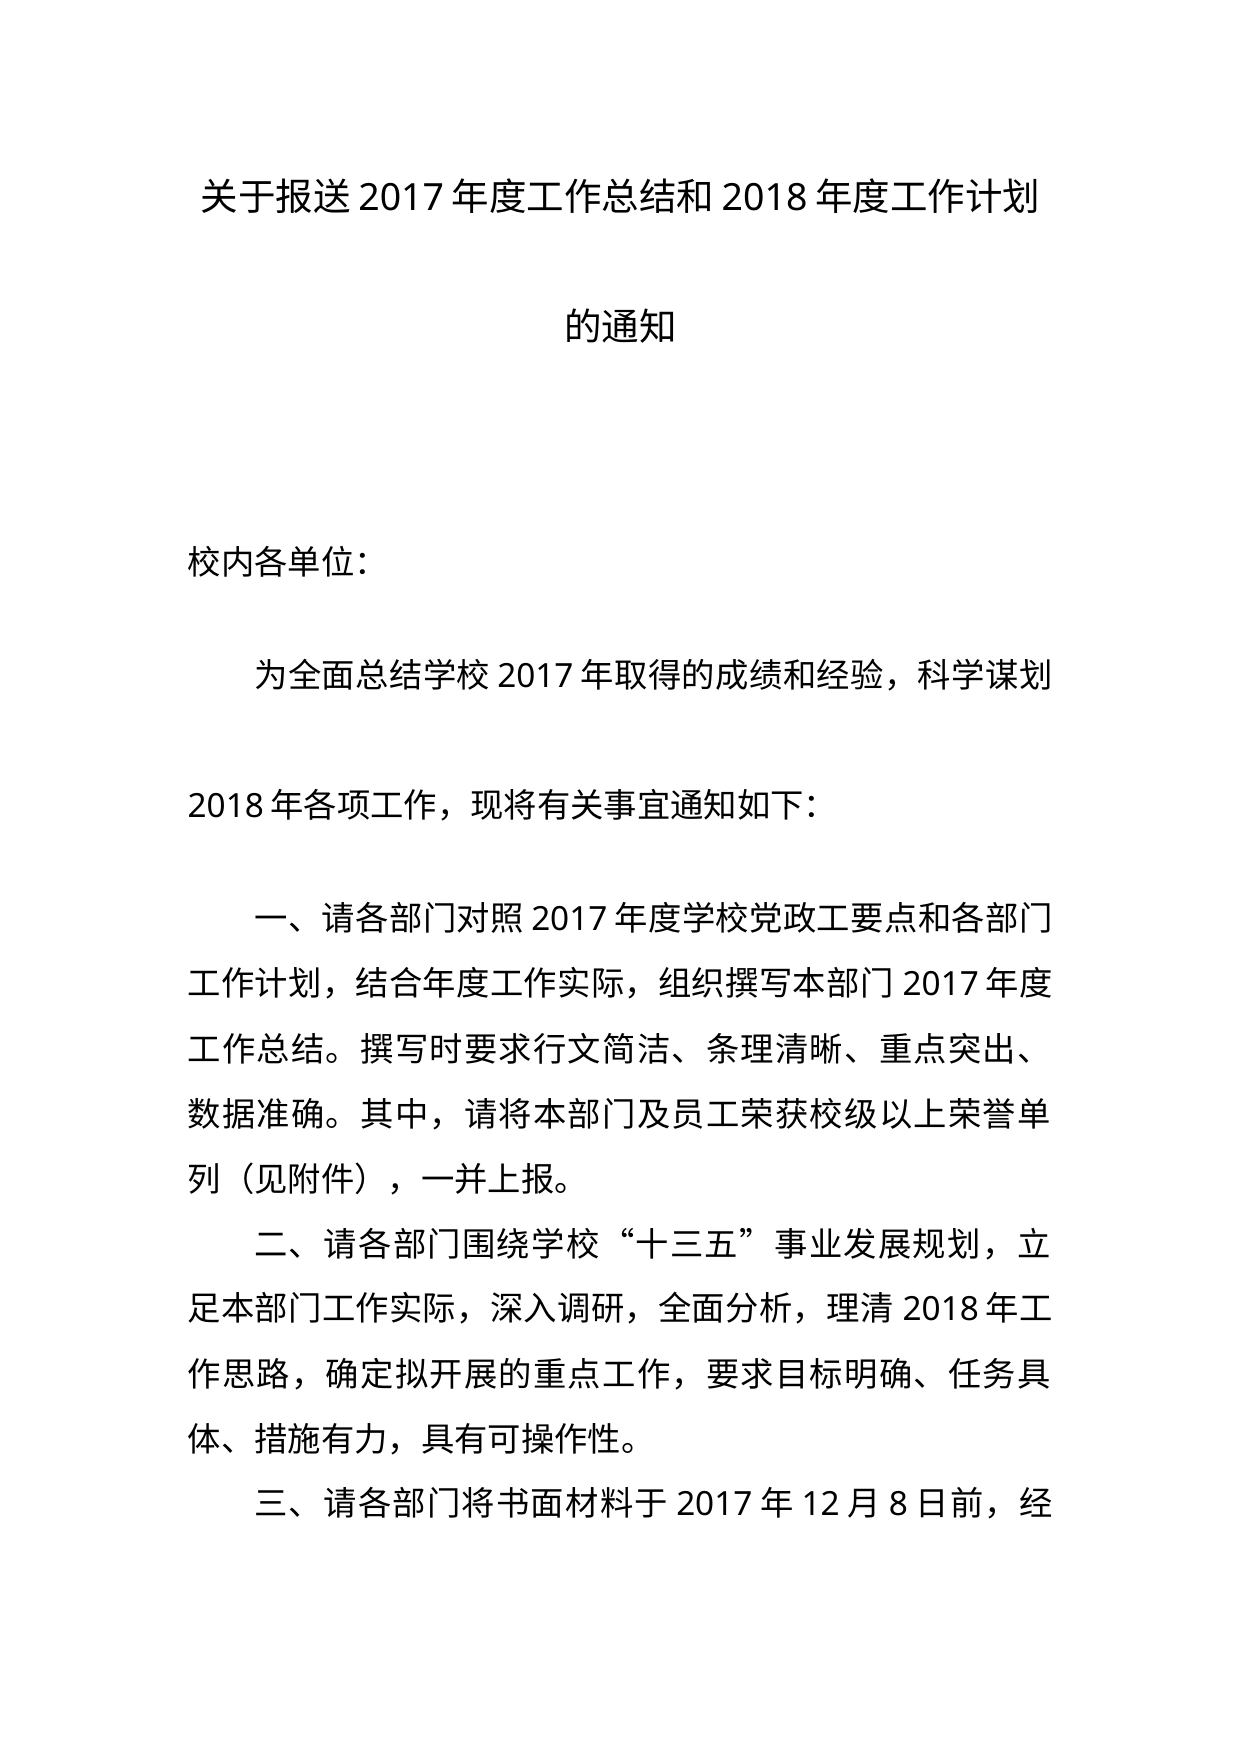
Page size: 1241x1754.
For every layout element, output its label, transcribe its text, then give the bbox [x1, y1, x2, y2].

text 为全面总结学校2017年取得的成绩和经验，科学谋划2018年各项工作，现将有关事宜通知如下： [187, 641, 1053, 836]
text 关于报送2017年度工作总结和2018年度工作计划的通知 [187, 162, 1053, 357]
text 一、请各部门对照2017年度学校党政工要点和各部门工作计划，结合年度工作实际，组织撰写本部门2017年度工作总结。撰写时要求行文简洁、条理清晰、重点突出、数据准确。其中，请将本部门及员工荣获校级以上荣誉单列（见附件），一并上报。 [187, 884, 1053, 1209]
text 校内各单位： [187, 527, 1053, 592]
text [187, 1469, 1053, 1534]
text 二、请各部门围绕学校“十三五”事业发展规划，立足本部门工作实际，深入调研，全面分析，理清2018年工作思路，确定拟开展的重点工作，要求目标明确、任务具体、措施有力，具有可操作性。 [187, 1209, 1053, 1469]
